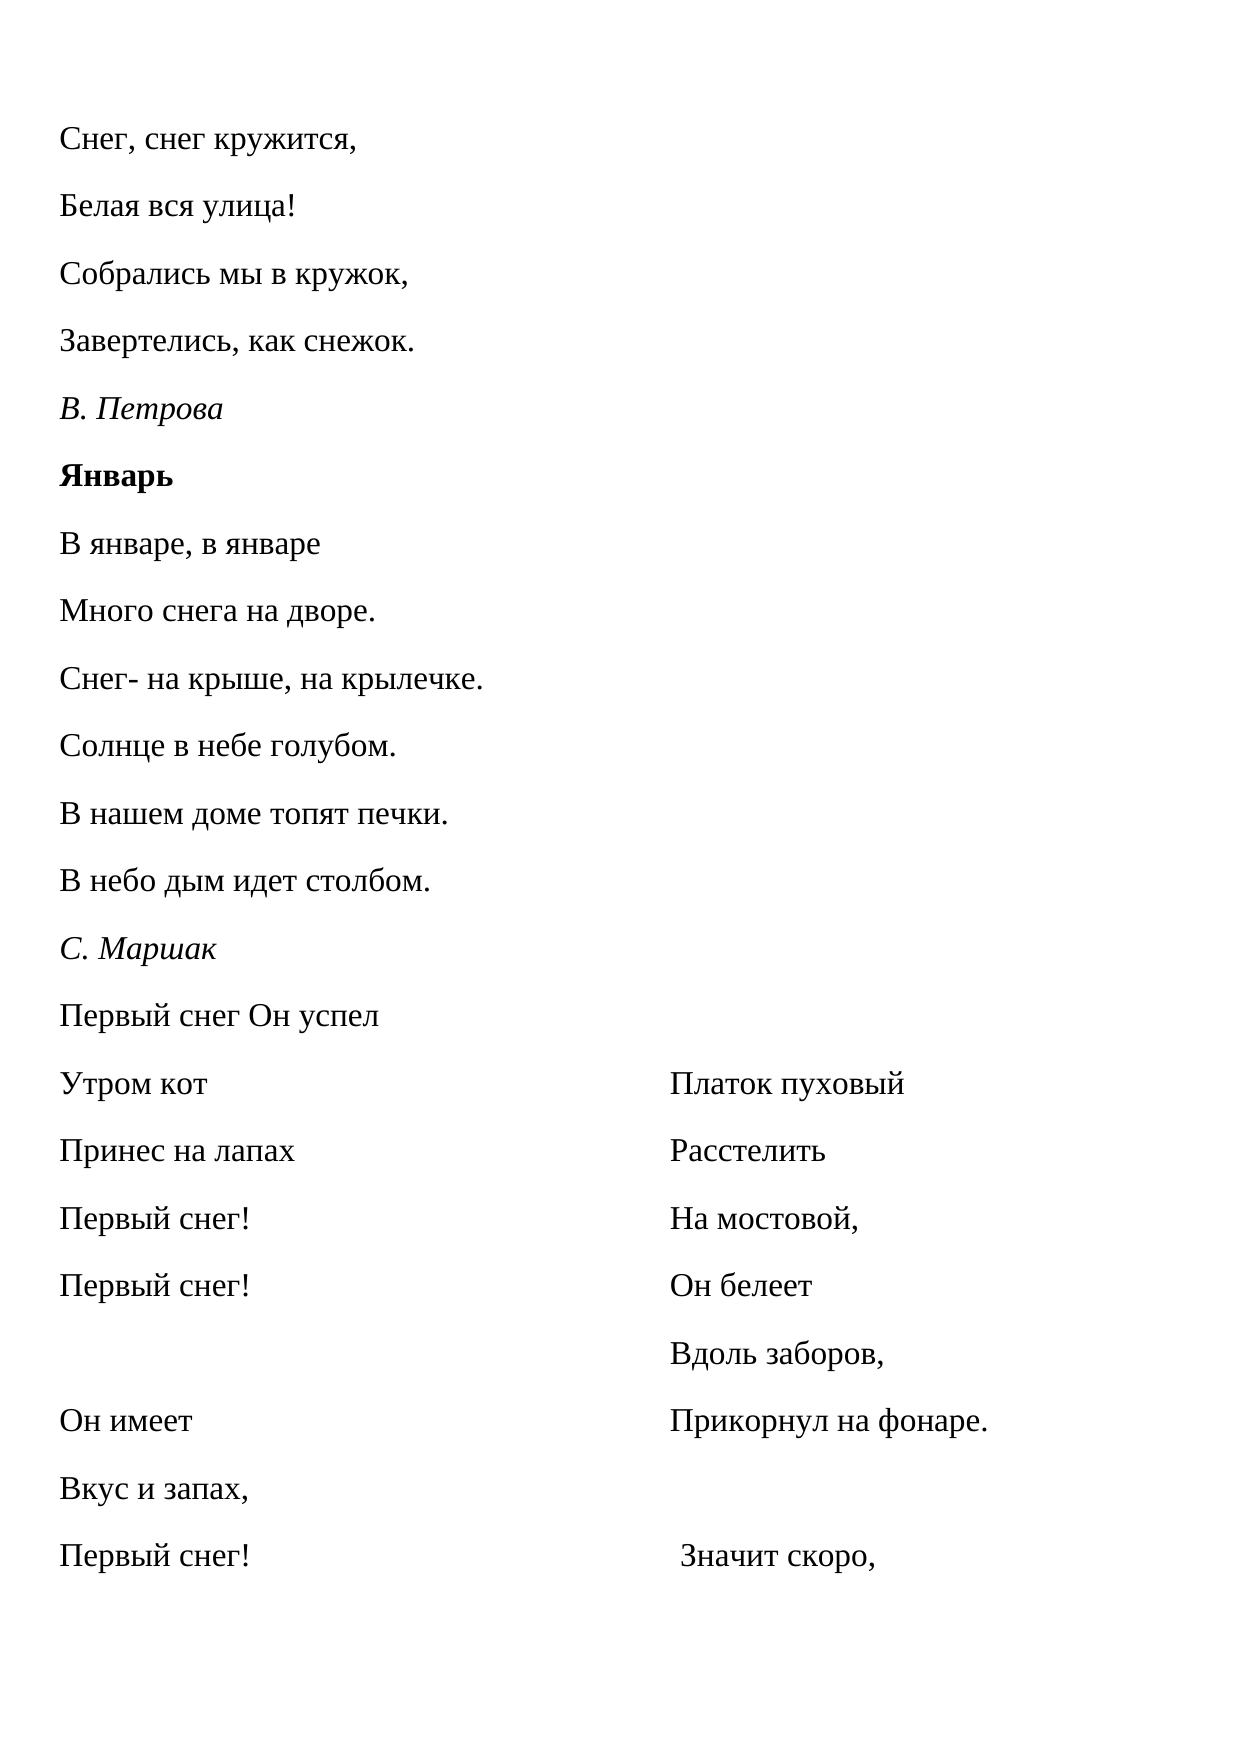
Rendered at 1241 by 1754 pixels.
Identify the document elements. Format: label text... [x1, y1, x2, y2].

text Утром кот Платок пуховый [59, 1063, 1240, 1101]
text Первый снег! На мостовой, [59, 1198, 1240, 1236]
text В небо дым идет столбом. [59, 861, 1240, 899]
text Принес на лапах Расстелить [59, 1131, 1240, 1169]
text В. Петрова [59, 388, 1240, 426]
text Собрались мы в кружок, [59, 253, 1240, 291]
text Первый снег Он успел [59, 996, 1240, 1034]
text Завертелись, как снежок. [59, 321, 1240, 359]
text Первый снег! Он белеет [59, 1266, 1240, 1304]
text Первый снег! Значит скоро, [59, 1536, 1240, 1574]
text Вдоль заборов, [59, 1333, 1240, 1371]
text Он имеет Прикорнул на фонаре. [59, 1401, 1240, 1439]
text Белая вся улица! [59, 186, 1240, 224]
text В нашем доме топят печки. [59, 793, 1240, 831]
text Январь [59, 456, 1240, 494]
text Солнце в небе голубом. [59, 726, 1240, 764]
text Много снега на дворе. [59, 591, 1240, 629]
text Снег- на крыше, на крылечке. [59, 658, 1240, 696]
text С. Маршак [59, 928, 1240, 966]
text Снег, снег кружится, [59, 118, 1240, 156]
text Вкус и запах, [59, 1468, 1240, 1506]
text В январе, в январе [59, 523, 1240, 561]
